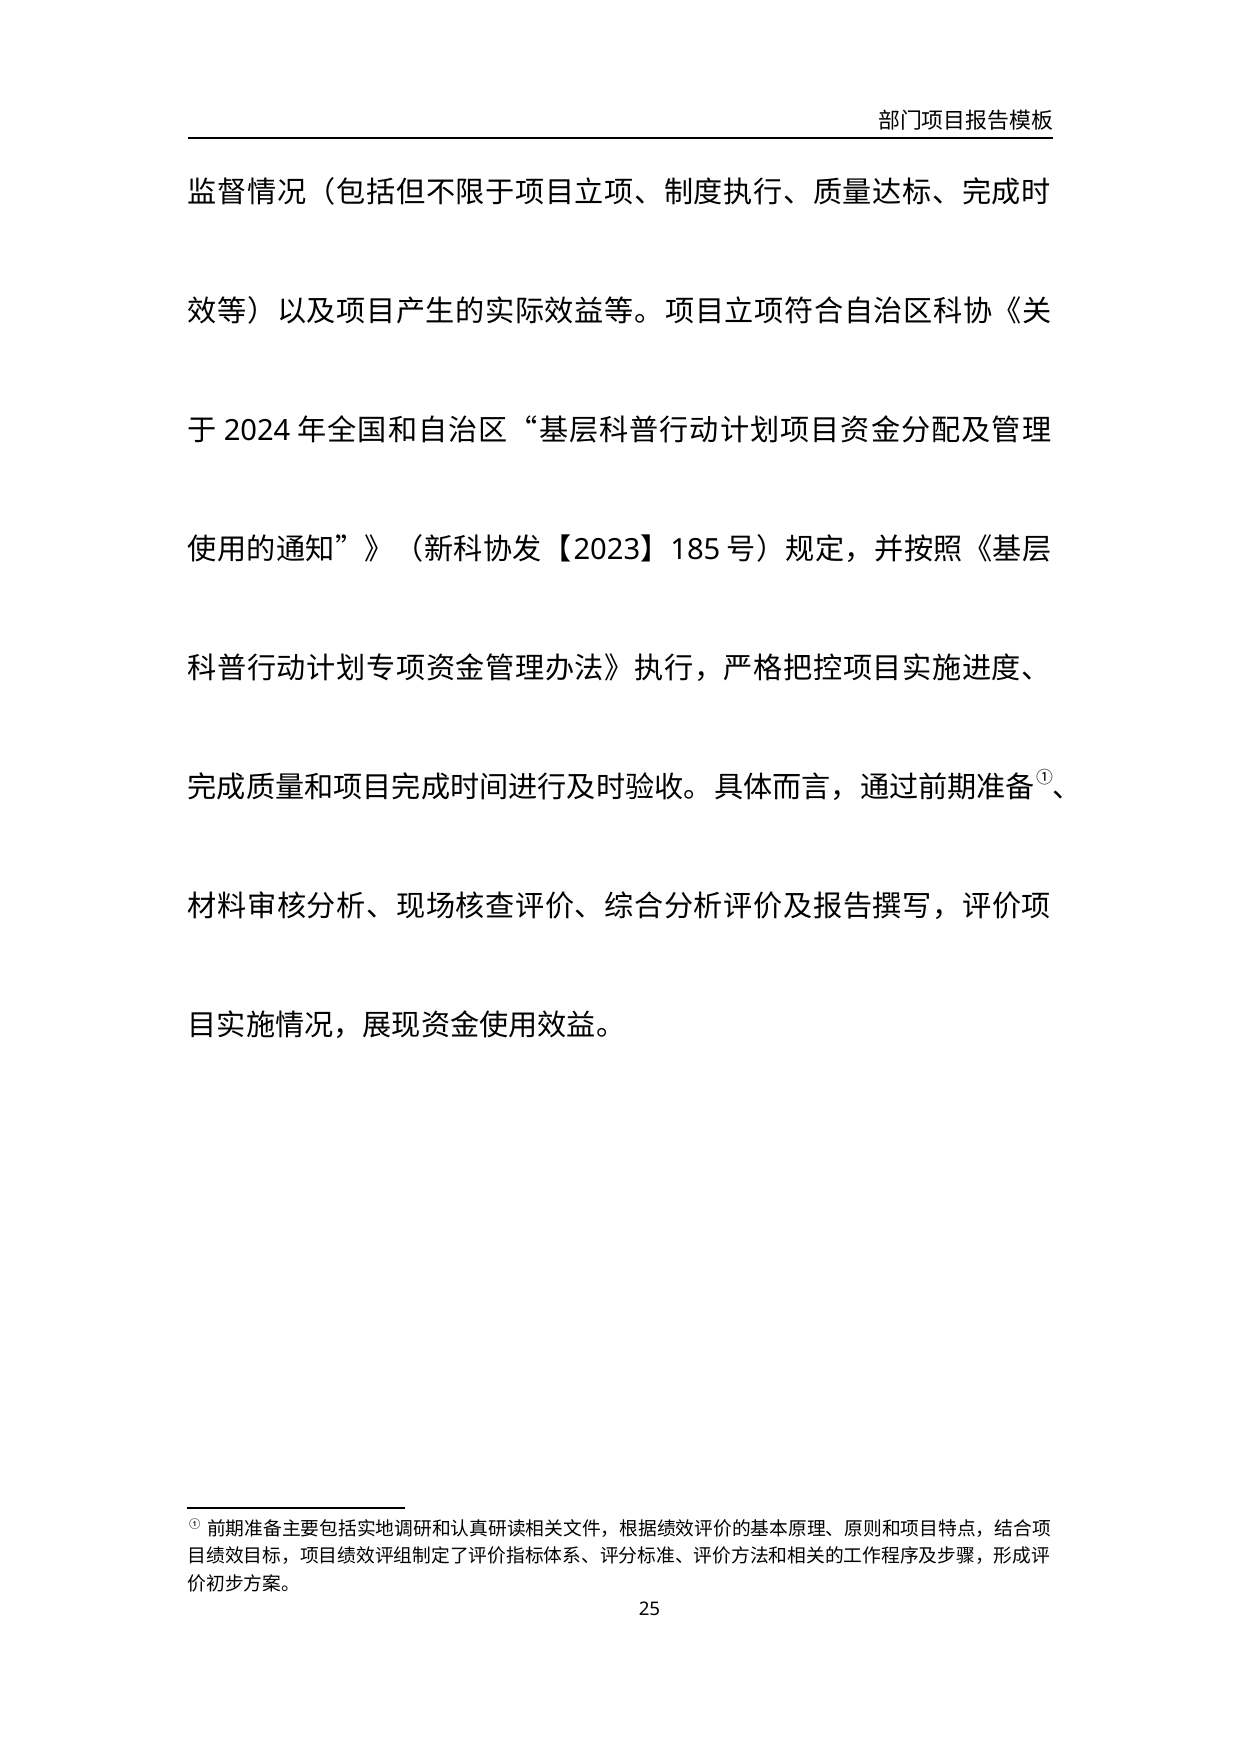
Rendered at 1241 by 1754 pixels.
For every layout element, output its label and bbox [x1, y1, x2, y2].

text [187, 150, 1053, 1063]
